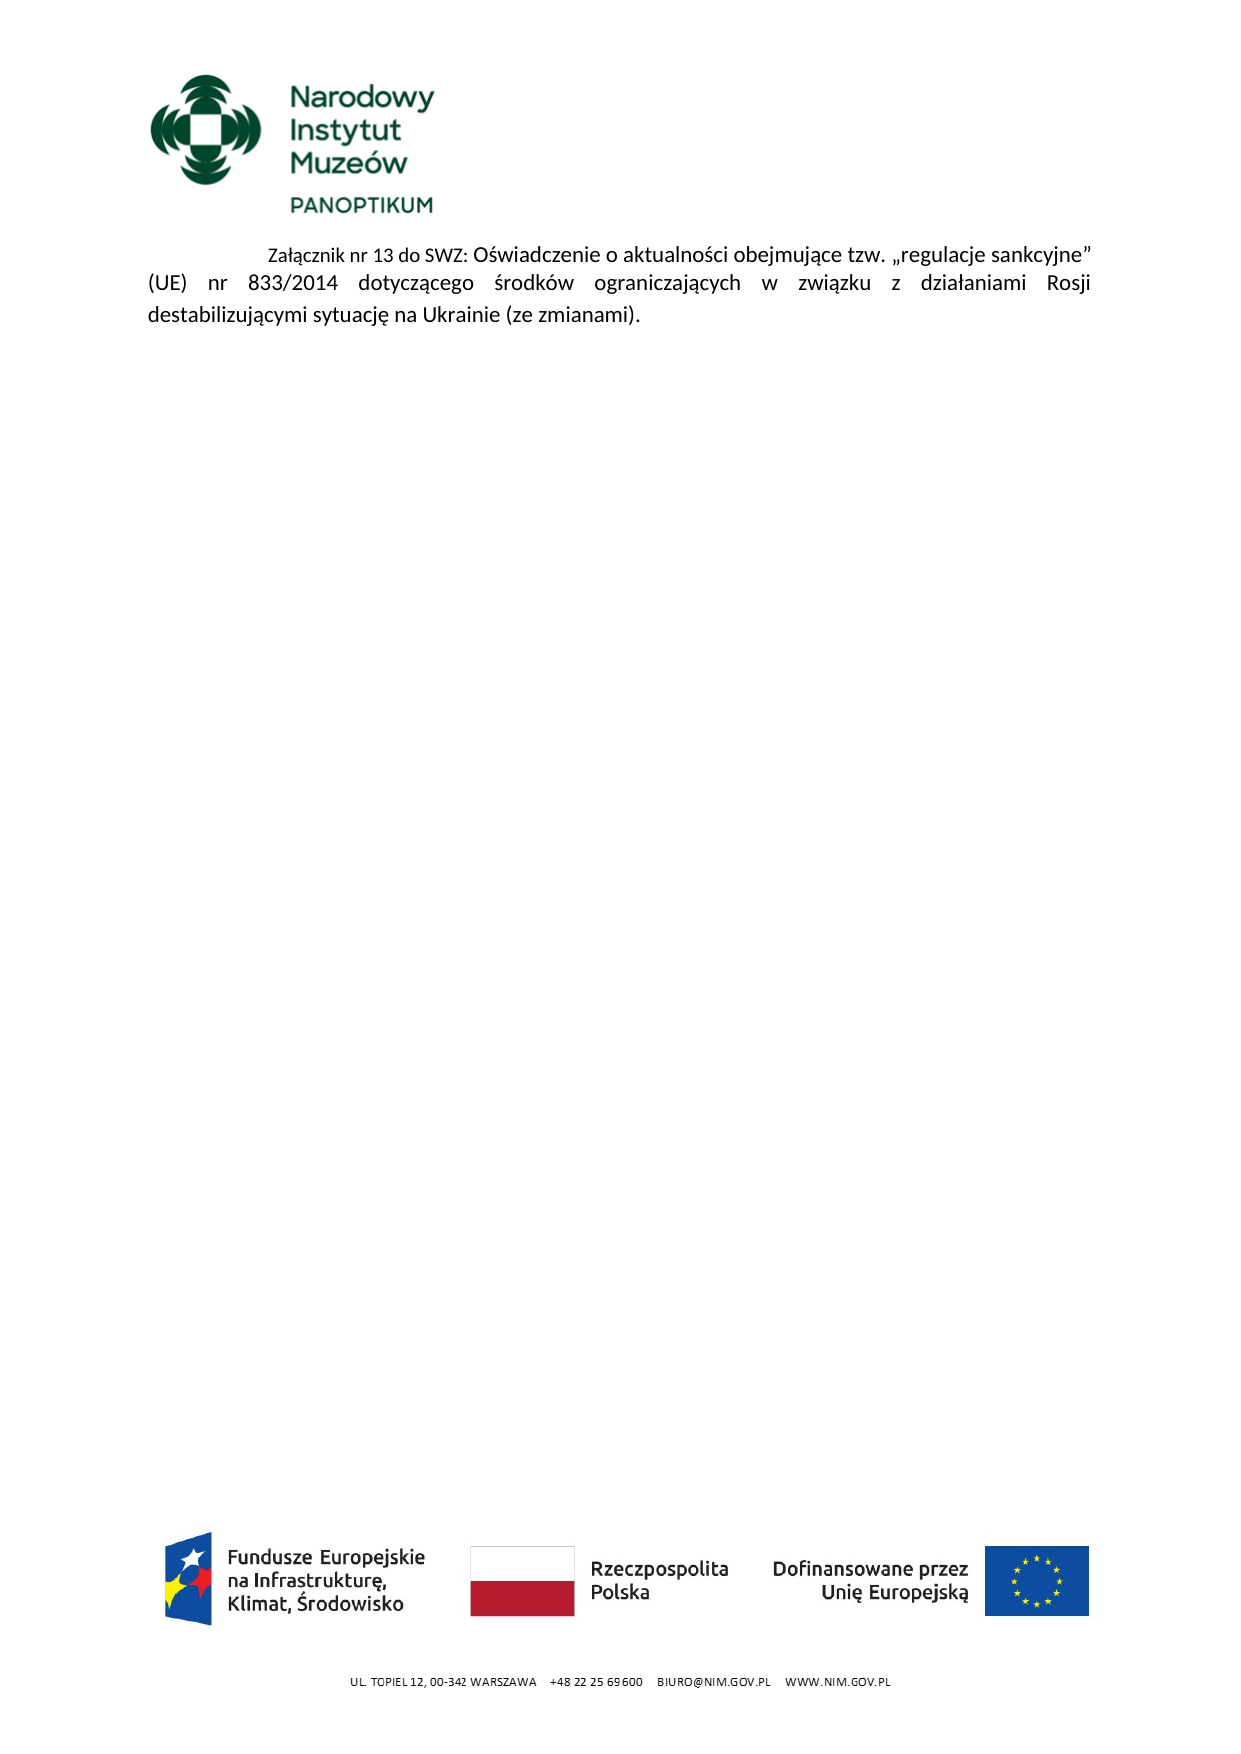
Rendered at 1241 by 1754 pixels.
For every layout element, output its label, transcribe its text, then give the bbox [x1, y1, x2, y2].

picture [147, 73, 438, 215]
picture [147, 1668, 1093, 1701]
picture [147, 1511, 1106, 1641]
